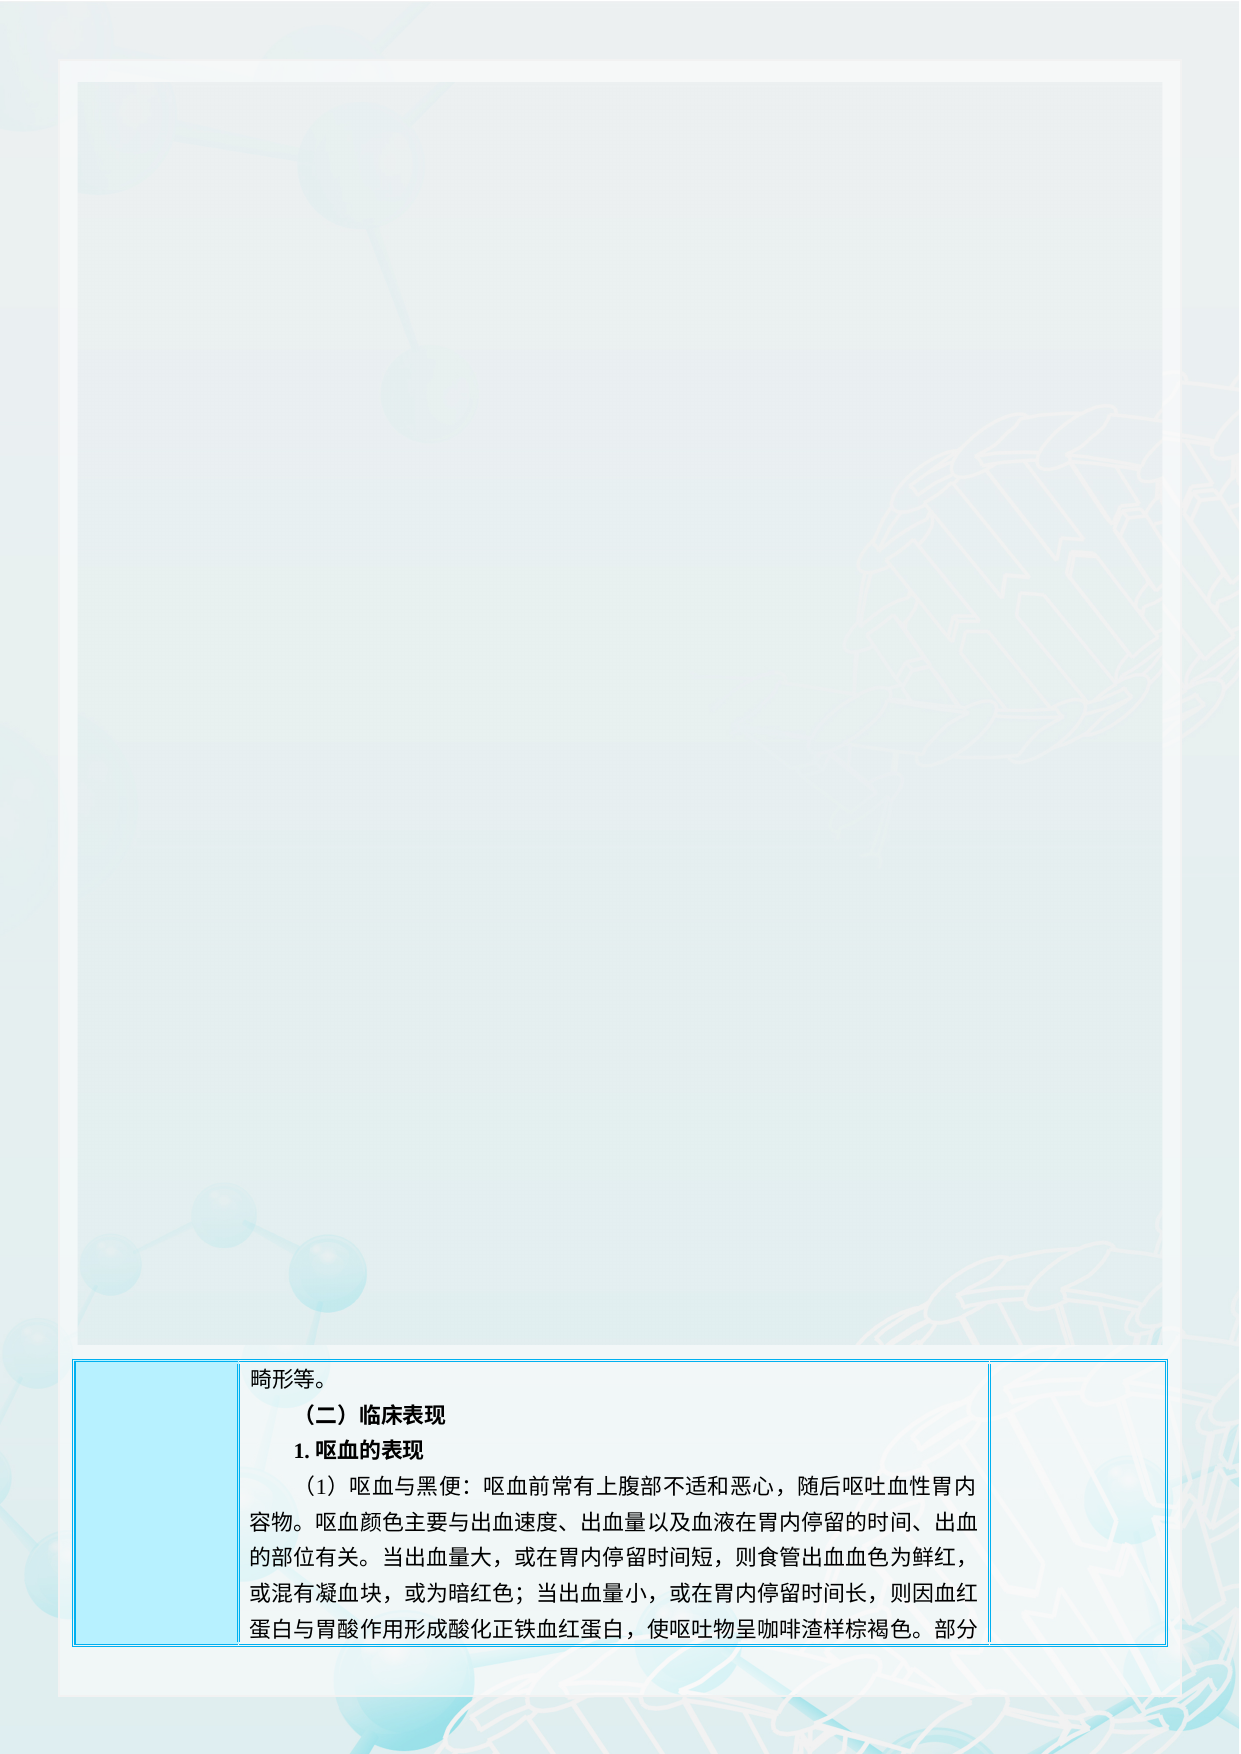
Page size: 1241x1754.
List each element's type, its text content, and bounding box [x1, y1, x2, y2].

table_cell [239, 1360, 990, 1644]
picture [0, 1, 1240, 1754]
table_cell 知识讲解 （40min） [76, 1360, 239, 1644]
table_cell 通过教师讲解，了解常见症状的基本理论知识。 [990, 1362, 1165, 1644]
